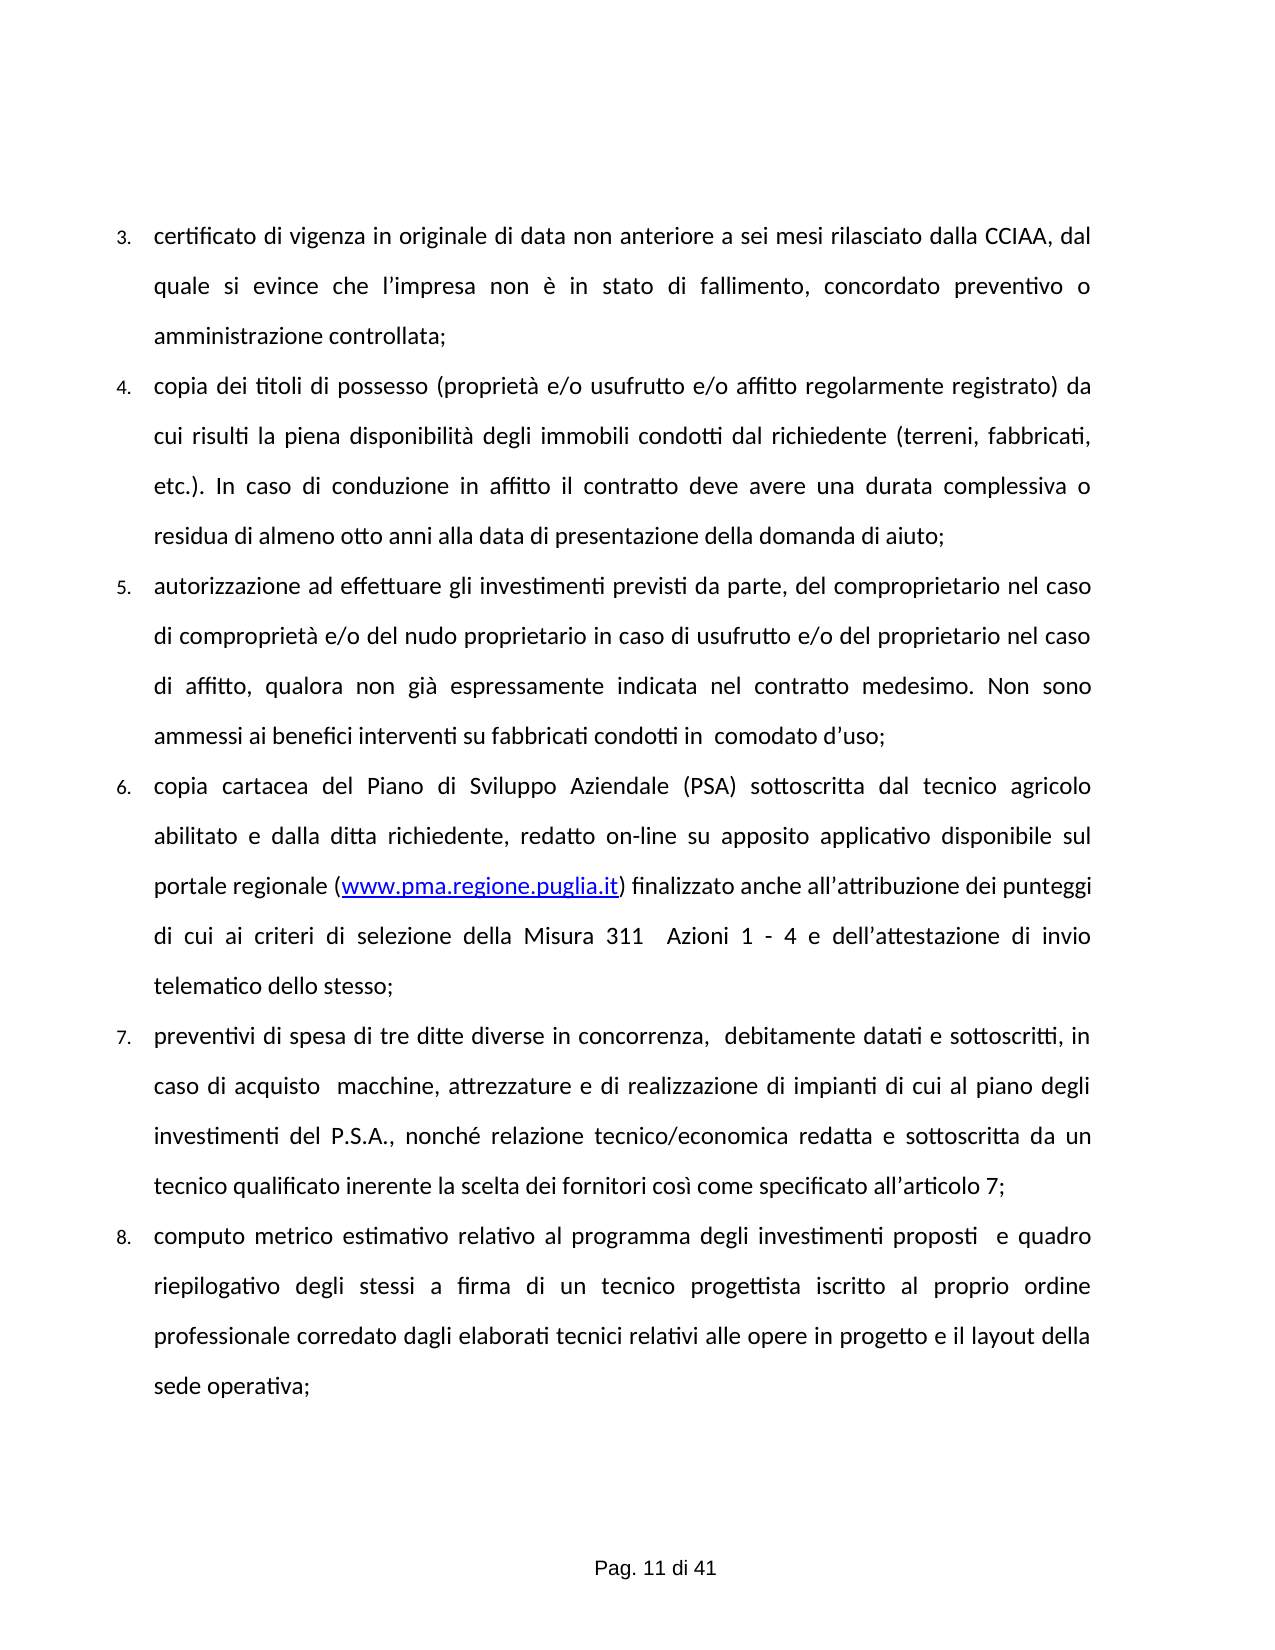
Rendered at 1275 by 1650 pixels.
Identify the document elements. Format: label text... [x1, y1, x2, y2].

list copia cartacea del Piano di Sviluppo Aziendale (PSA) sottoscritta dal tecnico agricolo abilitato e dalla ditta richiedente, redatto on-line su apposito applicativo disponibile sul portale regionale (www.pma.regione.puglia.it) finalizzato anche all’attribuzione dei punteggi di cui ai criteri di selezione della Misura 311 Azioni 1 - 4 e dell’attestazione di invio telematico dello stesso; [116, 751, 1093, 1001]
list certificato di vigenza in originale di data non anteriore a sei mesi rilasciato dalla CCIAA, dal quale si evince che l’impresa non è in stato di fallimento, concordato preventivo o amministrazione controllata; [116, 201, 1093, 351]
list autorizzazione ad effettuare gli investimenti previsti da parte, del comproprietario nel caso di comproprietà e/o del nudo proprietario in caso di usufrutto e/o del proprietario nel caso di affitto, qualora non già espressamente indicata nel contratto medesimo. Non sono ammessi ai benefici interventi su fabbricati condotti in comodato d’uso; [116, 551, 1093, 751]
list copia dei titoli di possesso (proprietà e/o usufrutto e/o affitto regolarmente registrato) da cui risulti la piena disponibilità degli immobili condotti dal richiedente (terreni, fabbricati, etc.). In caso di conduzione in affitto il contratto deve avere una durata complessiva o residua di almeno otto anni alla data di presentazione della domanda di aiuto; [116, 351, 1093, 551]
list preventivi di spesa di tre ditte diverse in concorrenza, debitamente datati e sottoscritti, in caso di acquisto macchine, attrezzature e di realizzazione di impianti di cui al piano degli investimenti del P.S.A., nonché relazione tecnico/economica redatta e sottoscritta da un tecnico qualificato inerente la scelta dei fornitori così come specificato all’articolo 7; [116, 1001, 1093, 1201]
list computo metrico estimativo relativo al programma degli investimenti proposti e quadro riepilogativo degli stessi a firma di un tecnico progettista iscritto al proprio ordine professionale corredato dagli elaborati tecnici relativi alle opere in progetto e il layout della sede operativa; [116, 1201, 1093, 1401]
